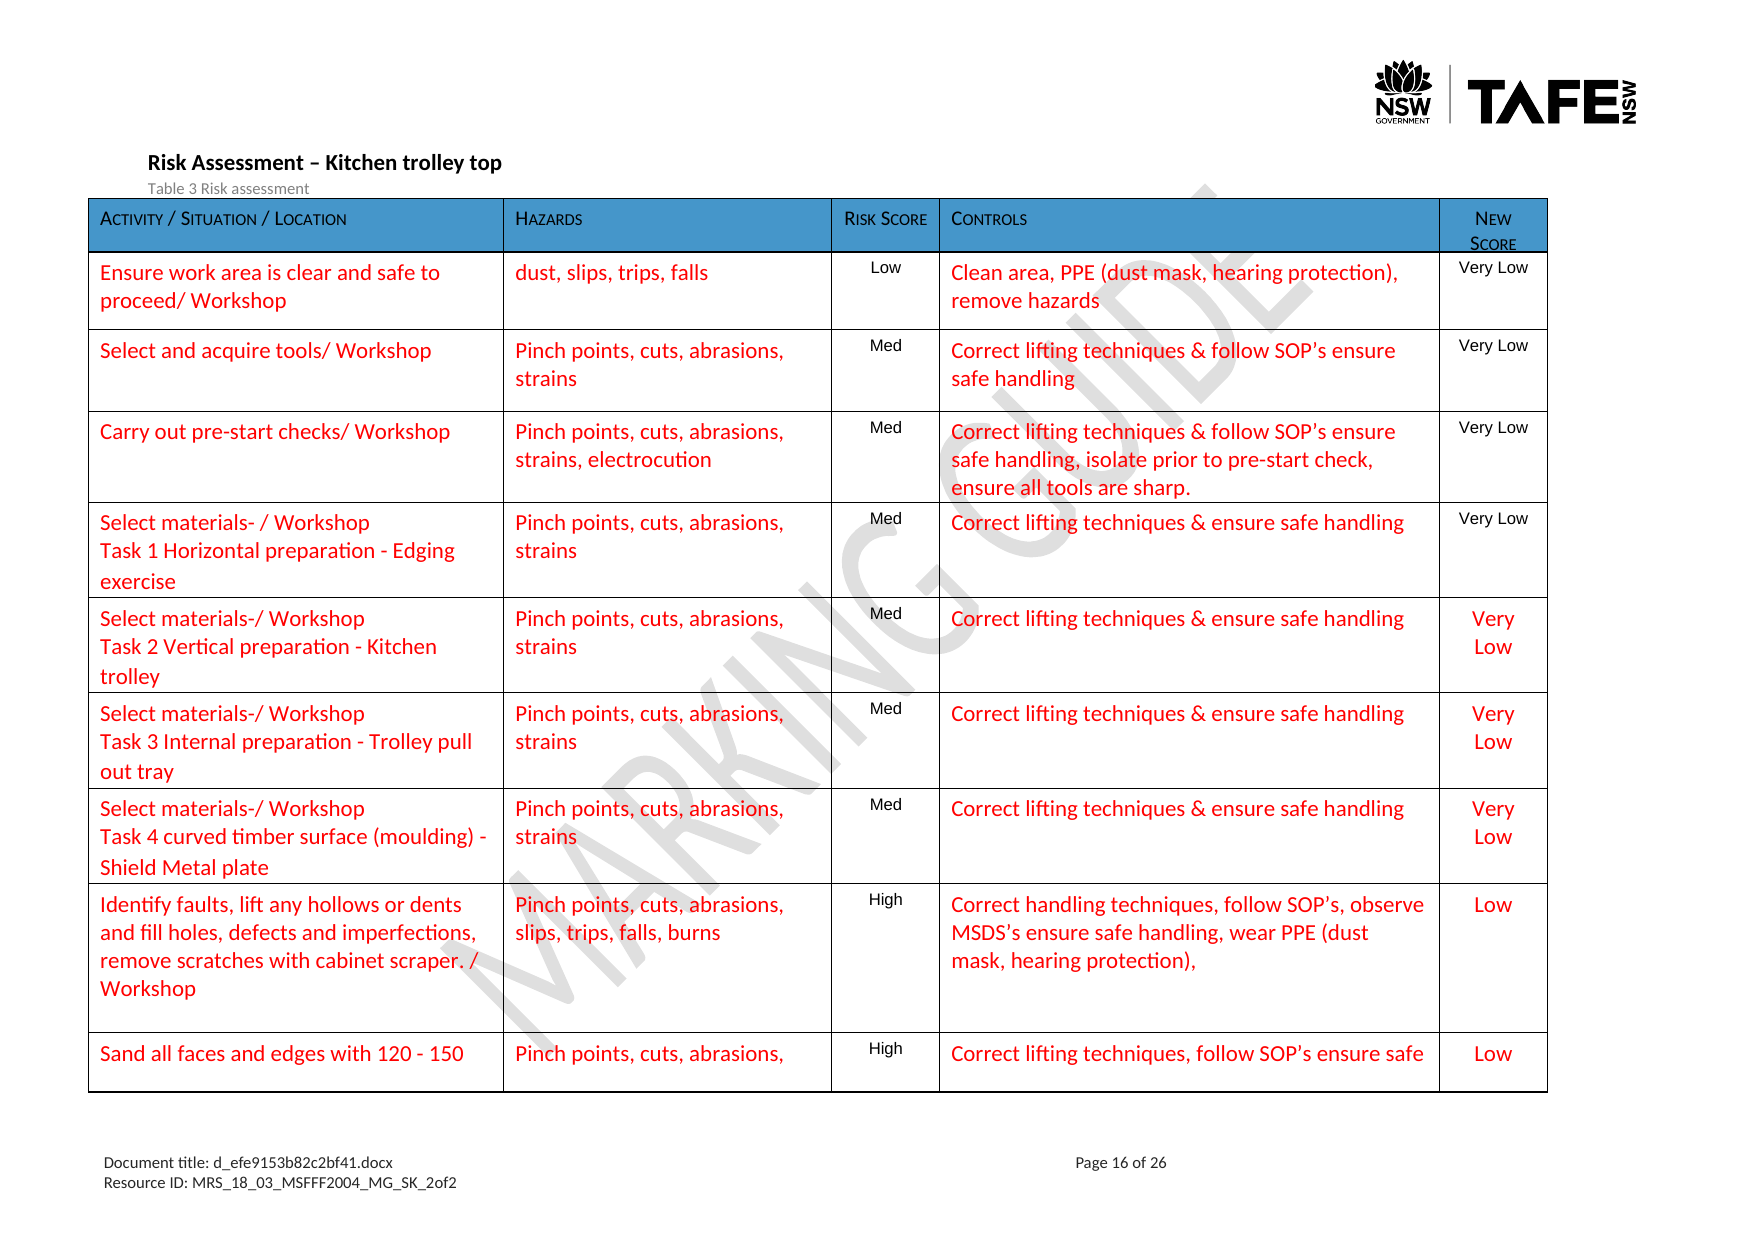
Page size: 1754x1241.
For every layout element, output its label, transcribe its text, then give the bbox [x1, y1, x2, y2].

table_header Risk Score [832, 199, 939, 251]
table_cell Very Low [1440, 693, 1547, 787]
table_cell Pinch points, cuts, abrasions, slips, trips, falls, burns [504, 884, 831, 1032]
table_cell Pinch points, cuts, abrasions, strains [504, 598, 831, 692]
table_cell Correct lifting techniques, follow SOP’s ensure safe handling, wear PPE (dust mask, hearing protection), ensure dust extraction is operational [940, 1033, 1439, 1091]
table_header Hazards [504, 199, 831, 251]
table_cell Very Low [1440, 598, 1547, 692]
table_cell Carry out pre-start checks/ Workshop [89, 412, 503, 502]
table_cell Identify faults, lift any hollows or dents and fill holes, defects and imperfections, remove scratches with cabinet scraper. / Workshop [89, 884, 503, 1032]
table_header Activity / Situation / Location [89, 199, 503, 251]
table_header New Score [1440, 199, 1547, 251]
table_cell Correct lifting techniques & follow SOP’s ensure safe handling, isolate prior to pre-start check, ensure all tools are sharp. [940, 412, 1439, 502]
table_cell Pinch points, cuts, abrasions, strains, electrocution [504, 412, 831, 502]
table_cell Pinch points, cuts, abrasions, strains [504, 789, 831, 883]
table_cell Select materials-/ Workshop Task 4 curved timber surface (moulding) -Shield Metal plate [89, 789, 503, 883]
table_cell Pinch points, cuts, abrasions, strains [504, 693, 831, 787]
table_cell Select materials-/ Workshop Task 2 Vertical preparation - Kitchen trolley [89, 598, 503, 692]
table_header Controls [940, 199, 1439, 251]
table_cell Ensure work area is clear and safe to proceed/ Workshop [89, 253, 503, 329]
table_cell Correct lifting techniques & ensure safe handling [940, 693, 1439, 787]
table_cell Select and acquire tools/ Workshop [89, 330, 503, 411]
table_cell Clean area, PPE (dust mask, hearing protection), remove hazards [940, 253, 1439, 329]
table_cell Pinch points, cuts, abrasions, strains [504, 503, 831, 597]
table_cell Correct lifting techniques & ensure safe handling [940, 598, 1439, 692]
table_cell Low [1440, 1033, 1547, 1091]
table_cell Low [1440, 884, 1547, 1032]
text Table 3 Risk assessment [148, 178, 1606, 198]
picture [1375, 59, 1636, 125]
table_cell Correct handling techniques, follow SOP’s, observe MSDS’s ensure safe handling, wear PPE (dust mask, hearing protection), [940, 884, 1439, 1032]
table_cell Correct lifting techniques & ensure safe handling [940, 789, 1439, 883]
table_cell Pinch points, cuts, abrasions, strains [504, 330, 831, 411]
table_cell Sand all faces and edges with 120 - 150 grade abrasive paper/ Workshop Metal plate start with 400 grade abrasive [89, 1033, 503, 1091]
table_cell Select materials- / Workshop Task 1 Horizontal preparation - Edging exercise [89, 503, 503, 597]
table_cell dust, slips, trips, falls [504, 253, 831, 329]
table_cell Correct lifting techniques & ensure safe handling [940, 503, 1439, 597]
text Risk Assessment – Kitchen trolley top [148, 148, 1606, 176]
table_cell Select materials-/ Workshop Task 3 Internal preparation - Trolley pull out tray [89, 693, 503, 787]
table_cell Very Low [1440, 789, 1547, 883]
table_cell Correct lifting techniques & follow SOP’s ensure safe handling [940, 330, 1439, 411]
table_cell Pinch points, cuts, abrasions, slips, trips, falls, noise, dust [504, 1033, 831, 1091]
